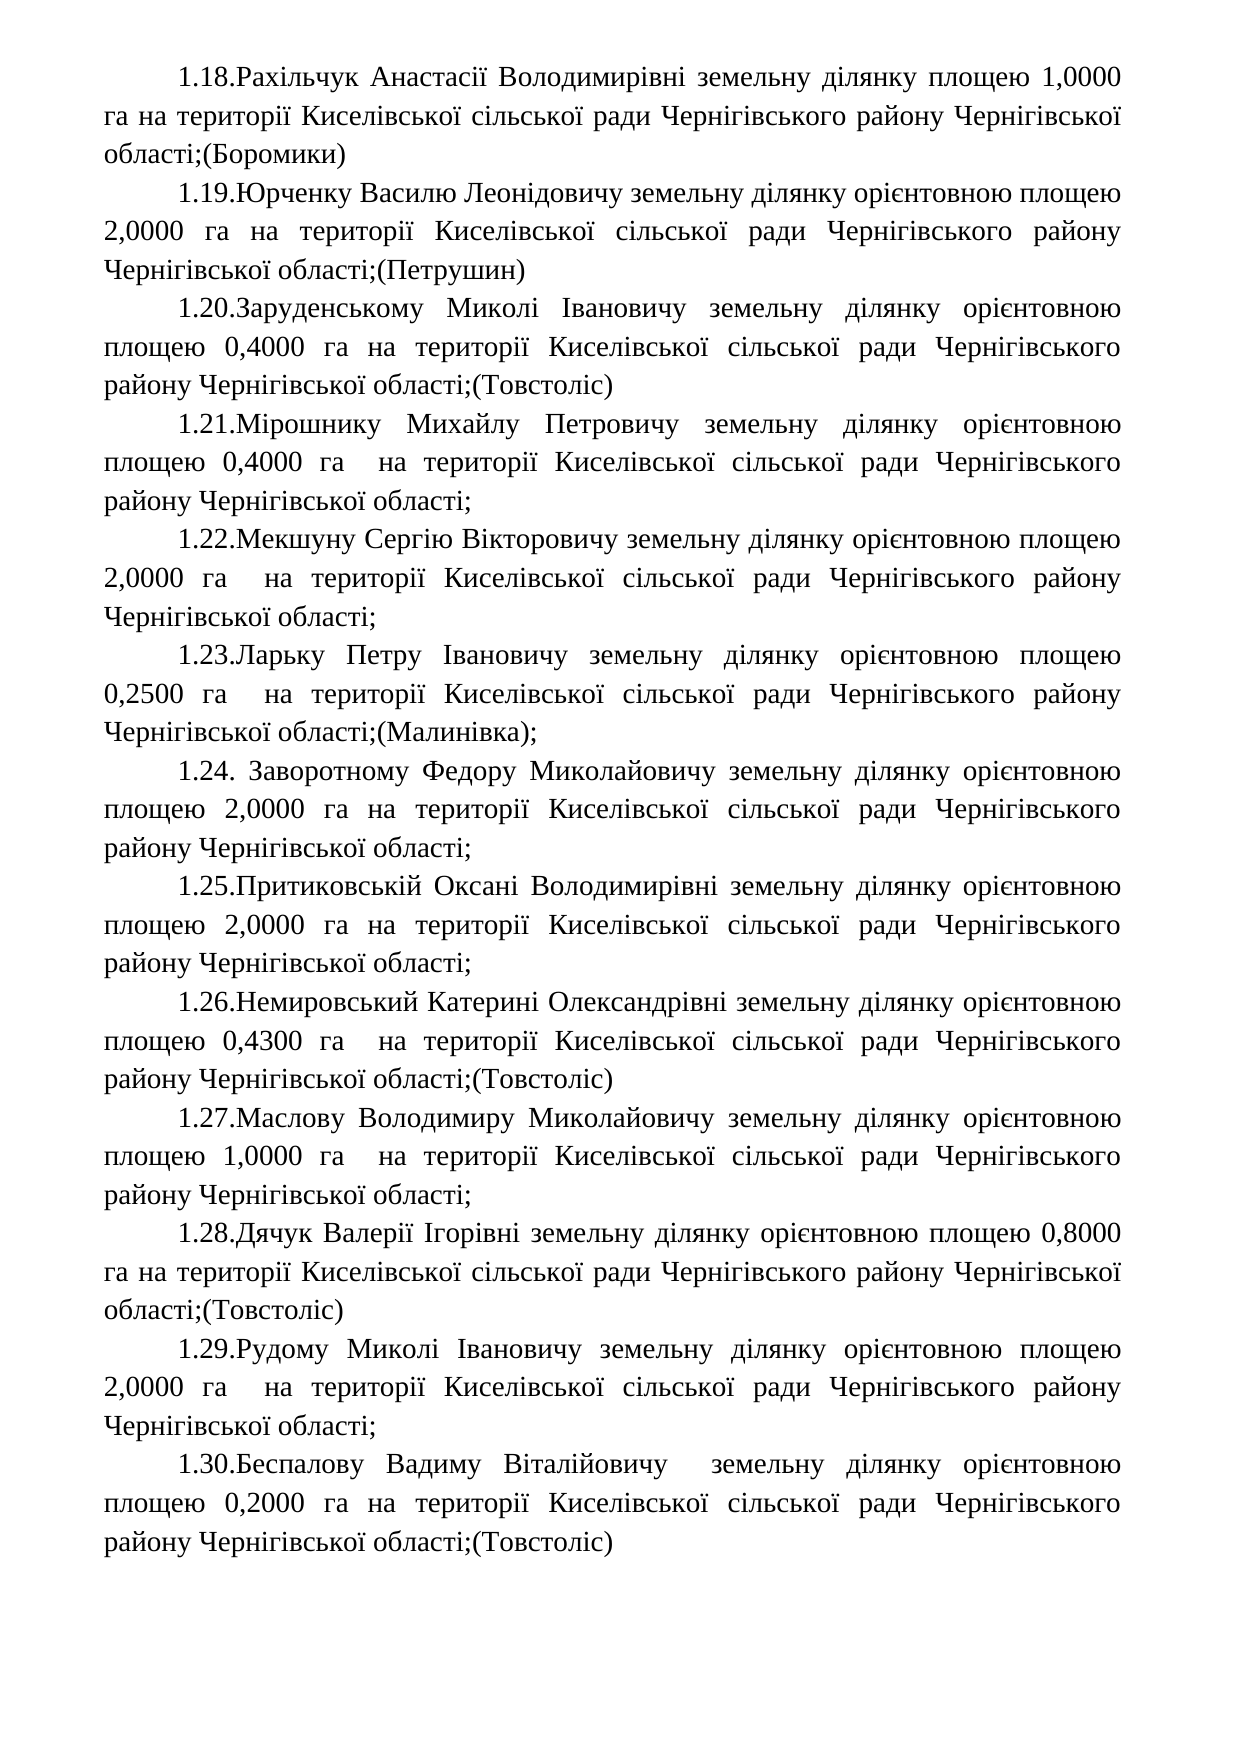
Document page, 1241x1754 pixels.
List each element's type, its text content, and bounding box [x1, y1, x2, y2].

text 1.26.Немировський Катерині Олександрівні земельну ділянку орієнтовною площею 0,4300 га на території Киселівської сільської ради Чернігівського району Чернігівської області;(Товстоліс) [103, 984, 1122, 1095]
text 1.20.Заруденському Миколі Івановичу земельну ділянку орієнтовною площею 0,4000 га на території Киселівської сільської ради Чернігівського району Чернігівської області;(Товстоліс) [103, 290, 1122, 401]
text 1.21.Мірошнику Михайлу Петровичу земельну ділянку орієнтовною площею 0,4000 га на території Киселівської сільської ради Чернігівського району Чернігівської області; [103, 406, 1122, 517]
text 1.19.Юрченку Василю Леонідовичу земельну ділянку орієнтовною площею 2,0000 га на території Киселівської сільської ради Чернігівського району Чернігівської області;(Петрушин) [103, 175, 1122, 285]
text 1.30.Беспалову Вадиму Віталійовичу земельну ділянку орієнтовною площею 0,2000 га на території Киселівської сільської ради Чернігівського району Чернігівської області;(Товстоліс) [103, 1447, 1122, 1557]
text 1.25.Притиковській Оксані Володимирівні земельну ділянку орієнтовною площею 2,0000 га на території Киселівської сільської ради Чернігівського району Чернігівської області; [103, 868, 1122, 979]
text 1.27.Маслову Володимиру Миколайовичу земельну ділянку орієнтовною площею 1,0000 га на території Киселівської сільської ради Чернігівського району Чернігівської області; [103, 1100, 1122, 1210]
text 1.22.Мекшуну Сергію Вікторовичу земельну ділянку орієнтовною площею 2,0000 га на території Киселівської сільської ради Чернігівського району Чернігівської області; [103, 522, 1122, 632]
text 1.28.Дячук Валерії Ігорівні земельну ділянку орієнтовною площею 0,8000 га на території Киселівської сільської ради Чернігівського району Чернігівської області;(Товстоліс) [103, 1215, 1122, 1326]
text 1.23.Ларьку Петру Івановичу земельну ділянку орієнтовною площею 0,2500 га на території Киселівської сільської ради Чернігівського району Чернігівської області;(Малинівка); [103, 637, 1122, 748]
text 1.18.Рахільчук Анастасії Володимирівні земельну ділянку площею 1,0000 га на території Киселівської сільської ради Чернігівського району Чернігівської області;(Боромики) [103, 59, 1122, 170]
text 1.29.Рудому Миколі Івановичу земельну ділянку орієнтовною площею 2,0000 га на території Киселівської сільської ради Чернігівського району Чернігівської області; [103, 1331, 1122, 1442]
text 1.24. Заворотному Федору Миколайовичу земельну ділянку орієнтовною площею 2,0000 га на території Киселівської сільської ради Чернігівського району Чернігівської області; [103, 753, 1122, 863]
